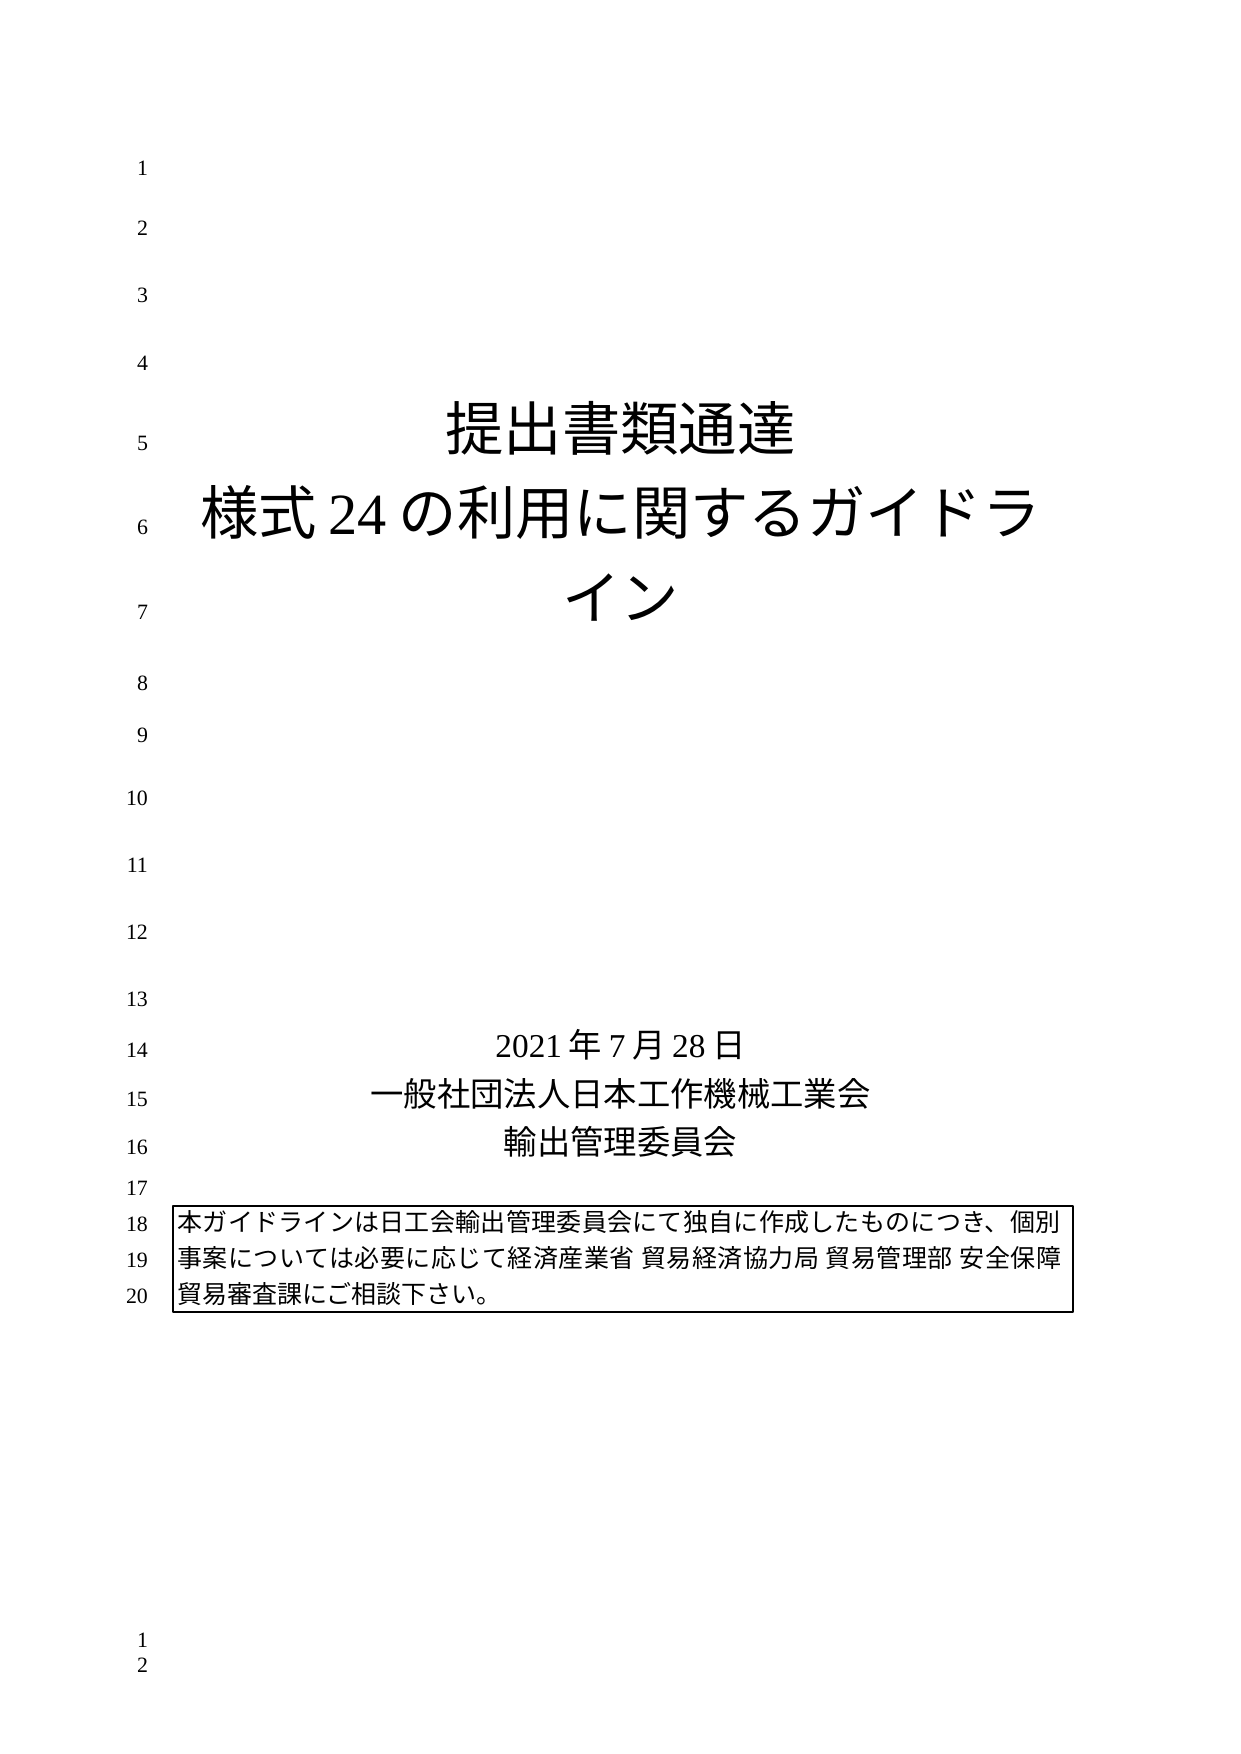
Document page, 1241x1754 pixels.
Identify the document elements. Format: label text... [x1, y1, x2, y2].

text 様式24の利用に関するガイドライン [177, 467, 1063, 636]
text 一般社団法人日本工作機械工業会 [177, 1067, 1063, 1116]
text 本ガイドラインは日工会輸出管理委員会にて独自に作成したものにつき、個別事案については必要に応じて経済産業省 貿易経済協力局 貿易管理部 安全保障貿易審査課にご相談下さい。 [177, 1207, 1063, 1311]
text 2021年7月28日 [177, 1019, 1063, 1067]
text 輸出管理委員会 [177, 1116, 1063, 1164]
text 提出書類通達 [177, 382, 1063, 467]
